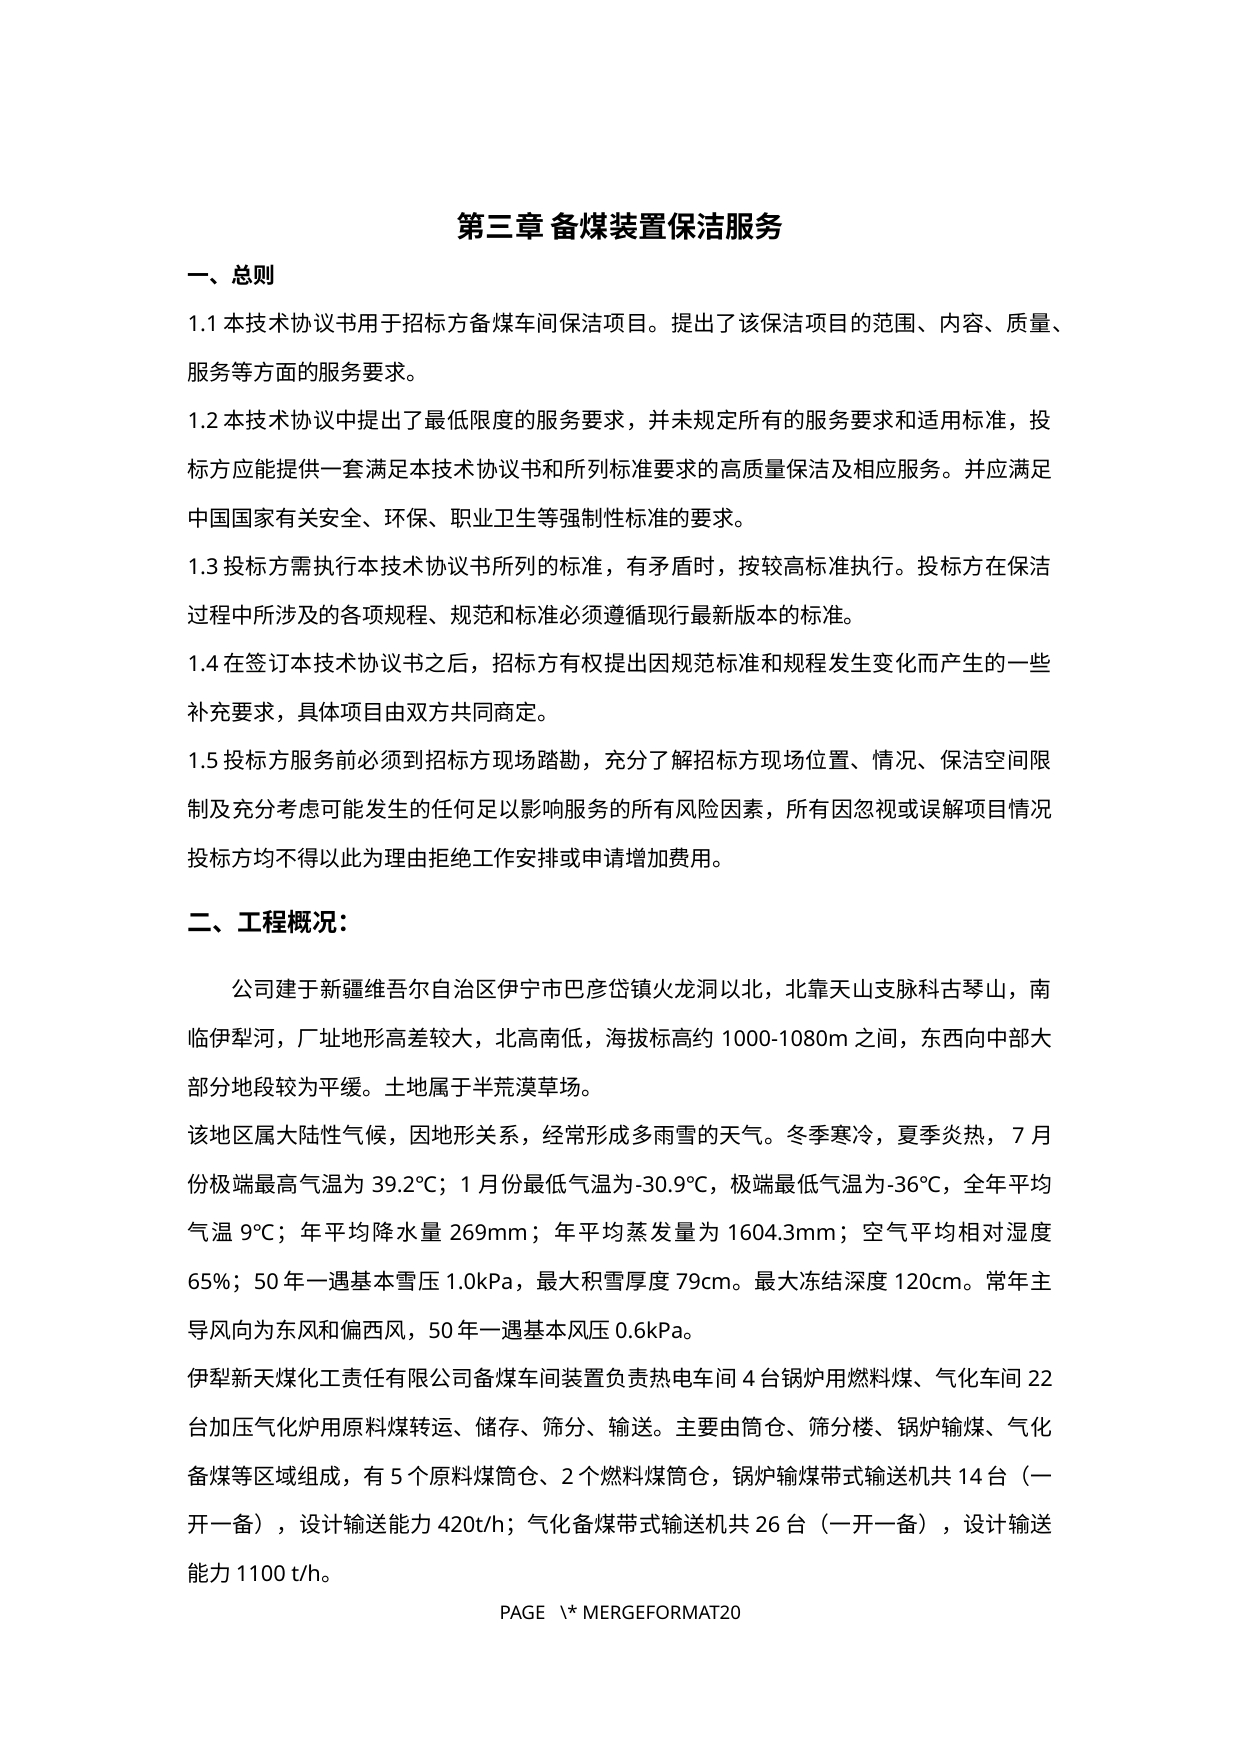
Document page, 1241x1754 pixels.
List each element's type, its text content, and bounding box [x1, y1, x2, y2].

text 1.5投标方服务前必须到招标方现场踏勘，充分了解招标方现场位置、情况、保洁空间限制及充分考虑可能发生的任何足以影响服务的所有风险因素，所有因忽视或误解项目情况，投标方均不得以此为理由拒绝工作安排或申请增加费用。 [187, 743, 1053, 873]
text 1.1本技术协议书用于招标方备煤车间保洁项目。提出了该保洁项目的范围、内容、质量、服务等方面的服务要求。 [187, 306, 1053, 387]
text 1.3投标方需执行本技术协议书所列的标准，有矛盾时，按较高标准执行。投标方在保洁过程中所涉及的各项规程、规范和标准必须遵循现行最新版本的标准。 [187, 548, 1053, 630]
text 伊犁新天煤化工责任有限公司备煤车间装置负责热电车间4台锅炉用燃料煤、气化车间22台加压气化炉用原料煤转运、储存、筛分、输送。主要由筒仓、筛分楼、锅炉输煤、气化备煤等区域组成，有5个原料煤筒仓、2个燃料煤筒仓，锅炉输煤带式输送机共14台（一开一备），设计输送能力420t/h；气化备煤带式输送机共26台（一开一备），设计输送能力1100 t/h。 [187, 1361, 1053, 1588]
text 该地区属大陆性气候，因地形关系，经常形成多雨雪的天气。冬季寒冷，夏季炎热，7 月份极端最高气温为 39.2℃；1 月份最低气温为-30.9℃，极端最低气温为-36℃，全年平均气温9℃；年平均降水量269mm；年平均蒸发量为1604.3mm；空气平均相对湿度65%；50年一遇基本雪压1.0kPa，最大积雪厚度79cm。最大冻结深度120cm。常年主导风向为东风和偏西风，50年一遇基本风压0.6kPa。 [187, 1117, 1053, 1345]
text 第三章 备煤装置保洁服务 [187, 192, 1053, 257]
text 1.4在签订本技术协议书之后，招标方有权提出因规范标准和规程发生变化而产生的一些补充要求，具体项目由双方共同商定。 [187, 646, 1053, 727]
text 公司建于新疆维吾尔自治区伊宁市巴彦岱镇火龙洞以北，北靠天山支脉科古琴山，南临伊犁河，厂址地形高差较大，北高南低，海拔标高约1000-1080m 之间，东西向中部大部分地段较为平缓。土地属于半荒漠草场。 [187, 972, 1053, 1102]
text 1.2本技术协议中提出了最低限度的服务要求，并未规定所有的服务要求和适用标准，投标方应能提供一套满足本技术协议书和所列标准要求的高质量保洁及相应服务。并应满足中国国家有关安全、环保、职业卫生等强制性标准的要求。 [187, 403, 1053, 533]
text 二、工程概况： [187, 888, 1053, 953]
text 一、总则 [187, 257, 1053, 290]
